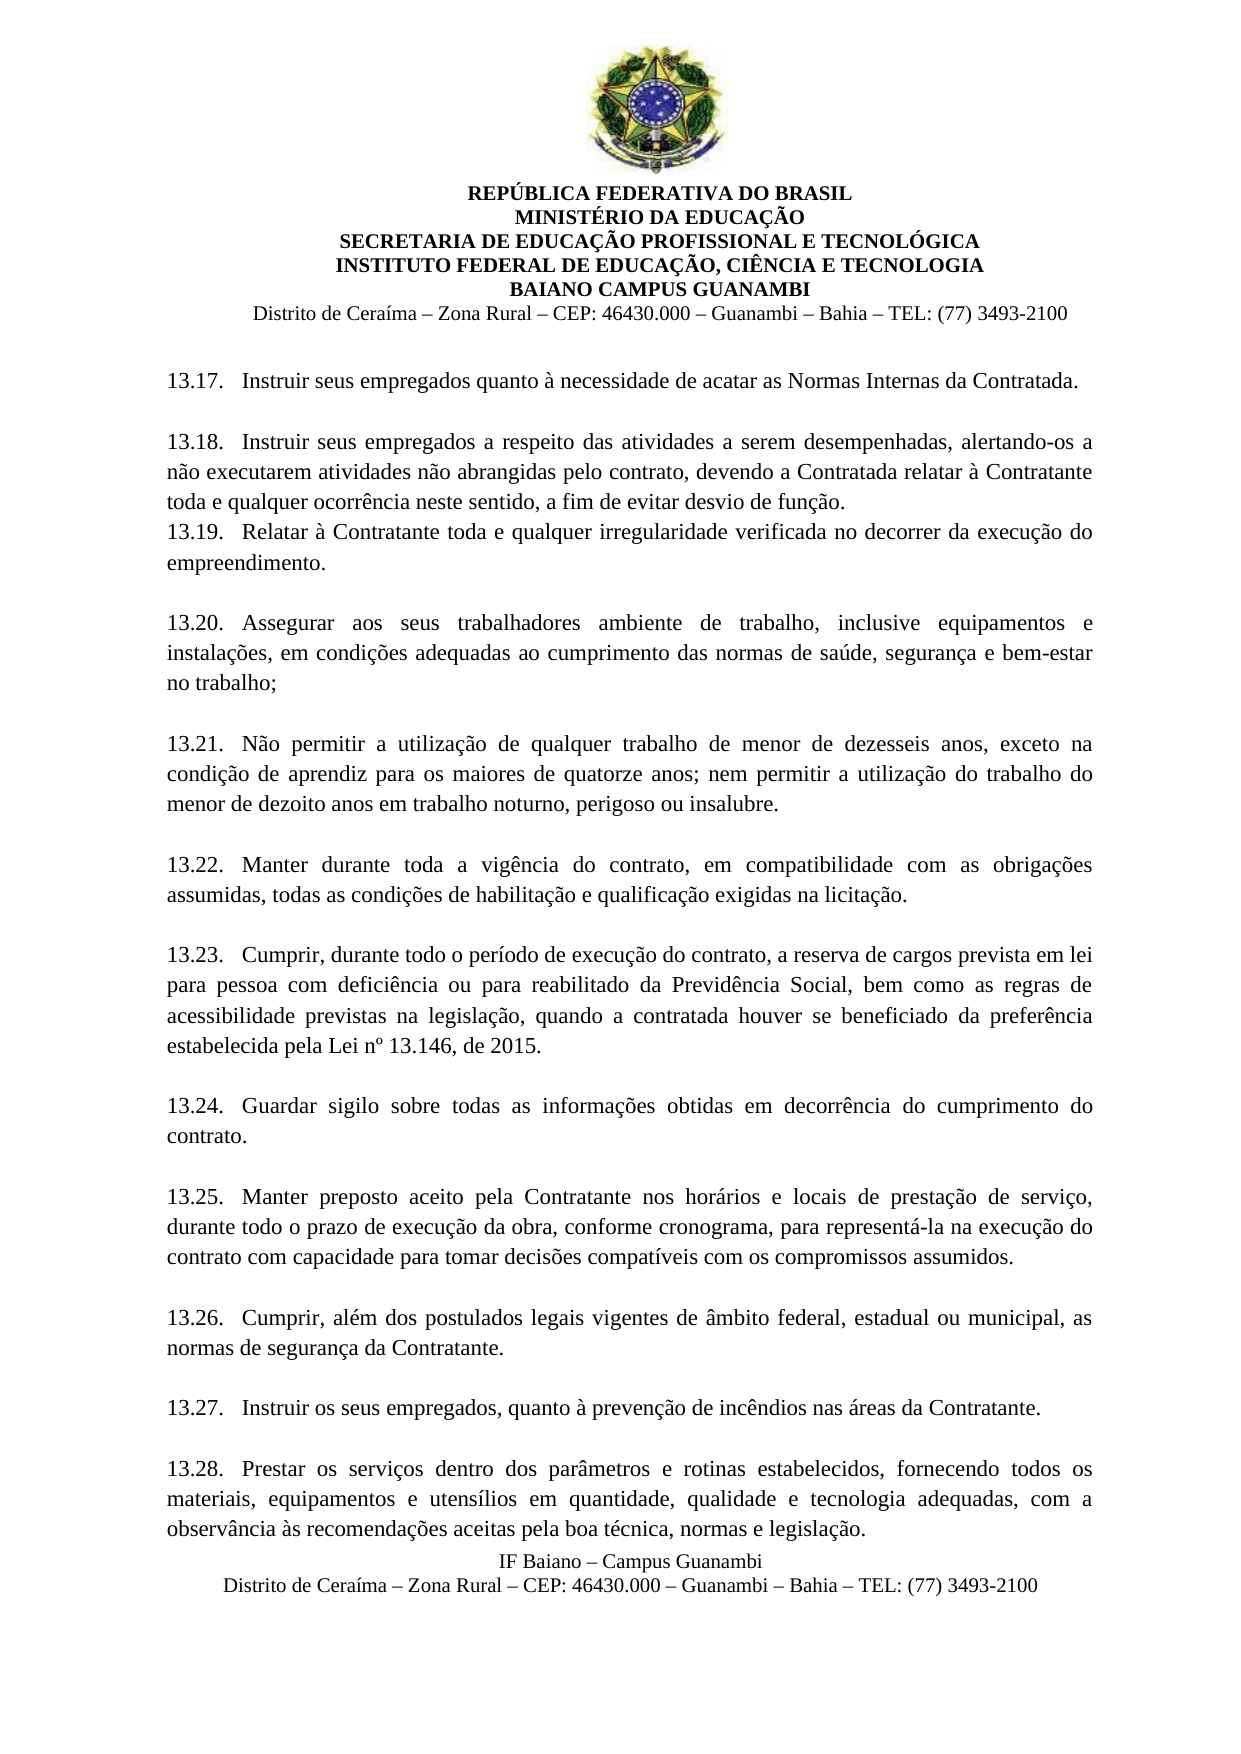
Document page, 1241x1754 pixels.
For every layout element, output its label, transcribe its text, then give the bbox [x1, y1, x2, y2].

text 13.27. Instruir os seus empregados, quanto à prevenção de incêndios nas áreas da Contratante. [167, 1394, 1094, 1421]
text 13.21. Não permitir a utilização de qualquer trabalho de menor de dezesseis anos, exceto na condição de aprendiz para os maiores de quatorze anos; nem permitir a utilização do trabalho do menor de dezoito anos em trabalho noturno, perigoso ou insalubre. [167, 730, 1094, 817]
text 13.19. Relatar à Contratante toda e qualquer irregularidade verificada no decorrer da execução do empreendimento. [167, 518, 1094, 575]
text 13.25. Manter preposto aceito pela Contratante nos horários e locais de prestação de serviço, durante todo o prazo de execução da obra, conforme cronograma, para representá-la na execução do contrato com capacidade para tomar decisões compatíveis com os compromissos assumidos. [167, 1183, 1094, 1270]
text 13.20. Assegurar aos seus trabalhadores ambiente de trabalho, inclusive equipamentos e instalações, em condições adequadas ao cumprimento das normas de saúde, segurança e bem-estar no trabalho; [167, 609, 1094, 696]
text 13.22. Manter durante toda a vigência do contrato, em compatibilidade com as obrigações assumidas, todas as condições de habilitação e qualificação exigidas na licitação. [167, 851, 1094, 907]
text 13.26. Cumprir, além dos postulados legais vigentes de âmbito federal, estadual ou municipal, as normas de segurança da Contratante. [167, 1304, 1094, 1360]
text 13.28. Prestar os serviços dentro dos parâmetros e rotinas estabelecidos, fornecendo todos os materiais, equipamentos e utensílios em quantidade, qualidade e tecnologia adequadas, com a observância às recomendações aceitas pela boa técnica, normas e legislação. [167, 1455, 1094, 1542]
picture [586, 45, 729, 175]
text 13.17. Instruir seus empregados quanto à necessidade de acatar as Normas Internas da Contratada. [167, 367, 1094, 394]
text 13.18. Instruir seus empregados a respeito das atividades a serem desempenhadas, alertando-os a não executarem atividades não abrangidas pelo contrato, devendo a Contratada relatar à Contratante toda e qualquer ocorrência neste sentido, a fim de evitar desvio de função. [167, 428, 1094, 514]
text 13.23. Cumprir, durante todo o período de execução do contrato, a reserva de cargos prevista em lei para pessoa com deficiência ou para reabilitado da Previdência Social, bem como as regras de acessibilidade previstas na legislação, quando a contratada houver se beneficiado da preferência estabelecida pela Lei nº 13.146, de 2015. [167, 941, 1094, 1058]
text 13.24. Guardar sigilo sobre todas as informações obtidas em decorrência do cumprimento do contrato. [167, 1092, 1094, 1149]
